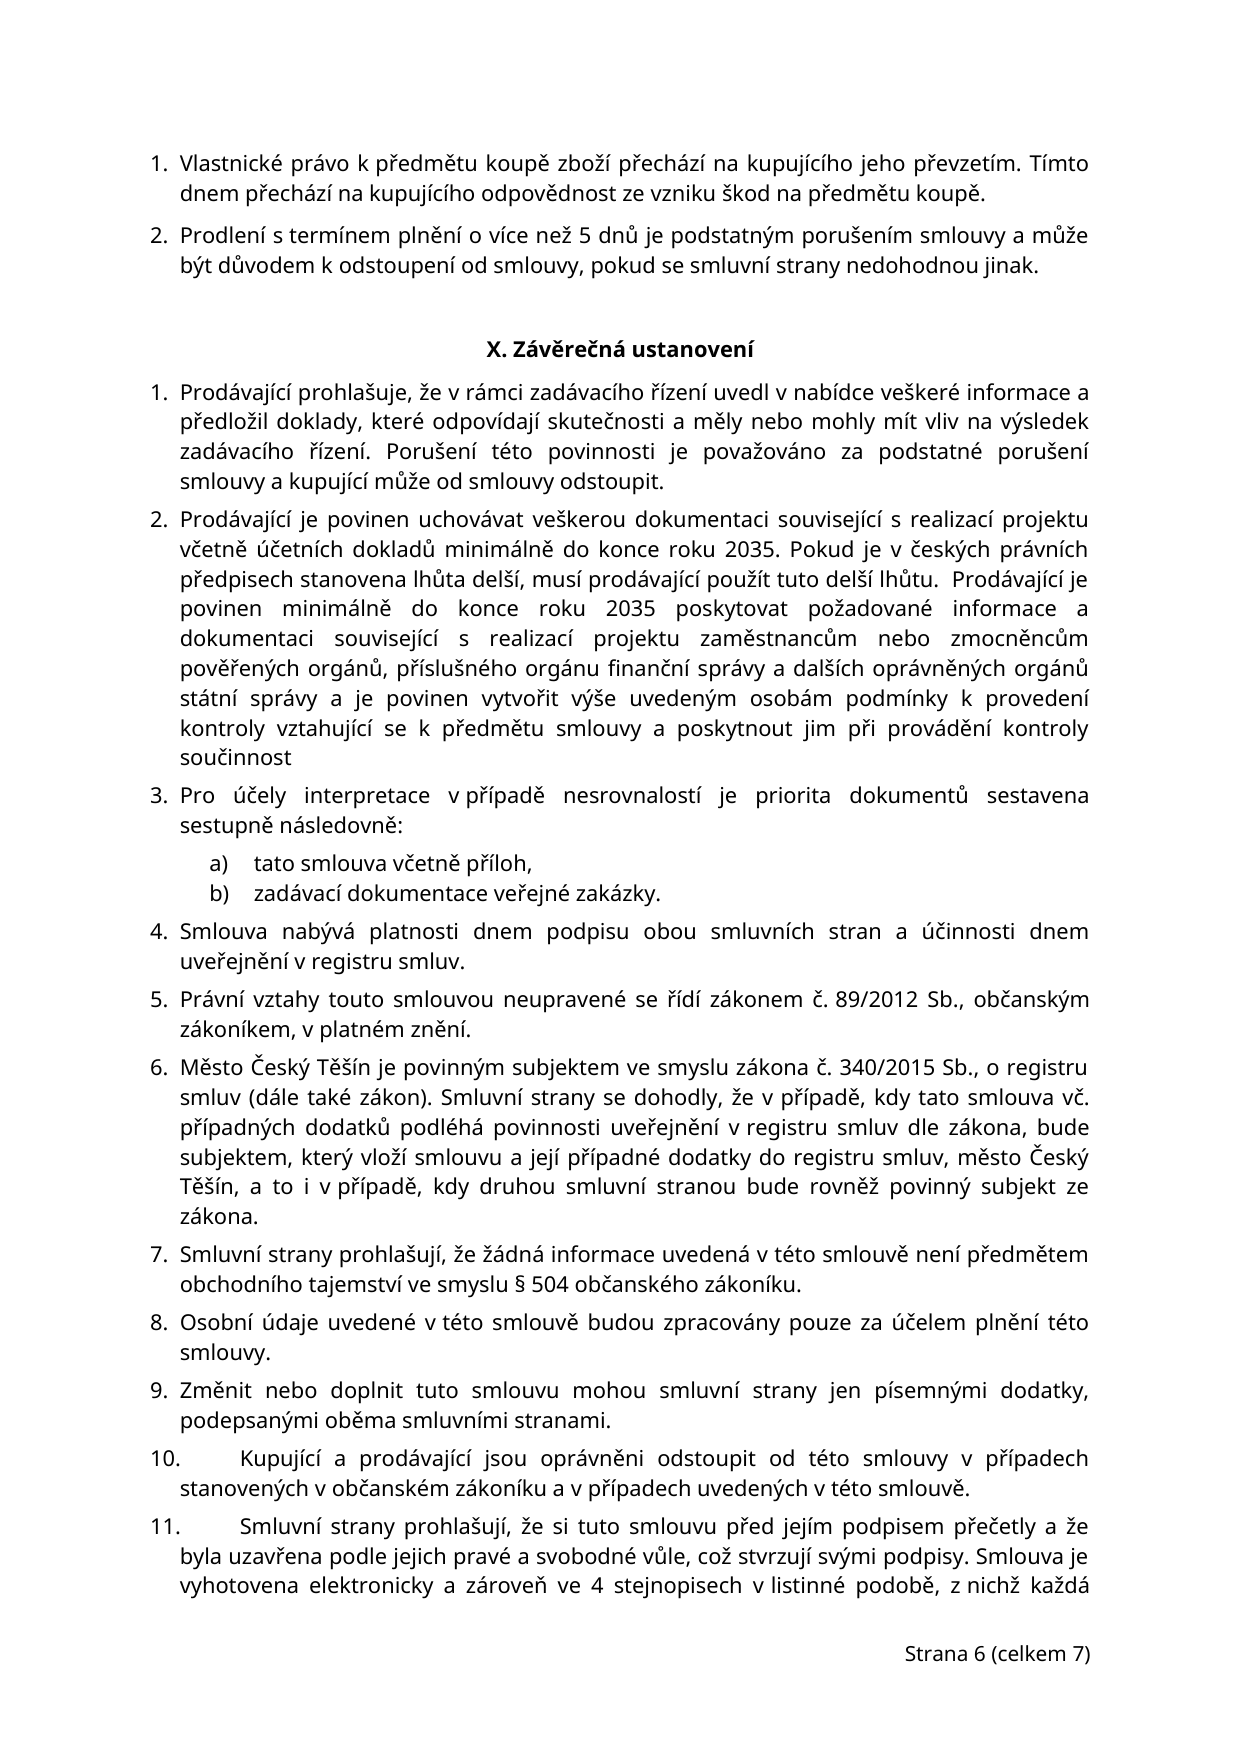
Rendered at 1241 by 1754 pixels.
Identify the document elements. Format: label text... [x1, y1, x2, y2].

list zadávací dokumentace veřejné zakázky. [209, 878, 1090, 908]
subtitle Změnit nebo doplnit tuto smlouvu mohou smluvní strany jen písemnými dodatky, podepsanými oběma smluvními stranami. [150, 1375, 1090, 1434]
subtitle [150, 1511, 1090, 1600]
list tato smlouva včetně příloh, [209, 848, 1090, 878]
subtitle Město Český Těšín je povinným subjektem ve smyslu zákona č. 340/2015 Sb., o registru smluv (dále také zákon). Smluvní strany se dohodly, že v případě, kdy tato smlouva vč. případných dodatků podléhá povinnosti uveřejnění v registru smluv dle zákona, bude subjektem, který vloží smlouvu a její případné dodatky do registru smluv, město Český Těšín, a to i v případě, kdy druhou smluvní stranou bude rovněž povinný subjekt ze zákona. [150, 1052, 1090, 1231]
text X. Závěrečná ustanovení [150, 334, 1090, 364]
subtitle Prodávající je povinen uchovávat veškerou dokumentaci související s realizací projektu včetně účetních dokladů minimálně do konce roku 2035. Pokud je v českých právních předpisech stanovena lhůta delší, musí prodávající použít tuto delší lhůtu. Prodávající je povinen minimálně do konce roku 2035 poskytovat požadované informace a dokumentaci související s realizací projektu zaměstnancům nebo zmocněncům pověřených orgánů, příslušného orgánu finanční správy a dalších oprávněných orgánů státní správy a je povinen vytvořit výše uvedeným osobám podmínky k provedení kontroly vztahující se k předmětu smlouvy a poskytnout jim při provádění kontroly součinnost [150, 504, 1090, 772]
subtitle Právní vztahy touto smlouvou neupravené se řídí zákonem č. 89/2012 Sb., občanským zákoníkem, v platném znění. [150, 984, 1090, 1044]
list Vlastnické právo k předmětu koupě zboží přechází na kupujícího jeho převzetím. Tímto dnem přechází na kupujícího odpovědnost ze vzniku škod na předmětu koupě. [150, 148, 1090, 207]
subtitle Pro účely interpretace v případě nesrovnalostí je priorita dokumentů sestavena sestupně následovně: [150, 780, 1090, 840]
list Smlouva nabývá platnosti dnem podpisu obou smluvních stran a účinnosti dnem uveřejnění v registru smluv. [150, 916, 1090, 976]
subtitle Smluvní strany prohlašují, že žádná informace uvedená v této smlouvě není předmětem obchodního tajemství ve smyslu § 504 občanského zákoníku. [150, 1239, 1090, 1299]
subtitle Kupující a prodávající jsou oprávněni odstoupit od této smlouvy v případech stanovených v občanském zákoníku a v případech uvedených v této smlouvě. [150, 1443, 1090, 1502]
subtitle Osobní údaje uvedené v této smlouvě budou zpracovány pouze za účelem plnění této smlouvy. [150, 1307, 1090, 1367]
subtitle Prodávající prohlašuje, že v rámci zadávacího řízení uvedl v nabídce veškeré informace a předložil doklady, které odpovídají skutečnosti a měly nebo mohly mít vliv na výsledek zadávacího řízení. Porušení této povinnosti je považováno za podstatné porušení smlouvy a kupující může od smlouvy odstoupit. [150, 376, 1090, 496]
list Prodlení s termínem plnění o více než 5 dnů je podstatným porušením smlouvy a může být důvodem k odstoupení od smlouvy, pokud se smluvní strany nedohodnou jinak. [150, 220, 1090, 279]
